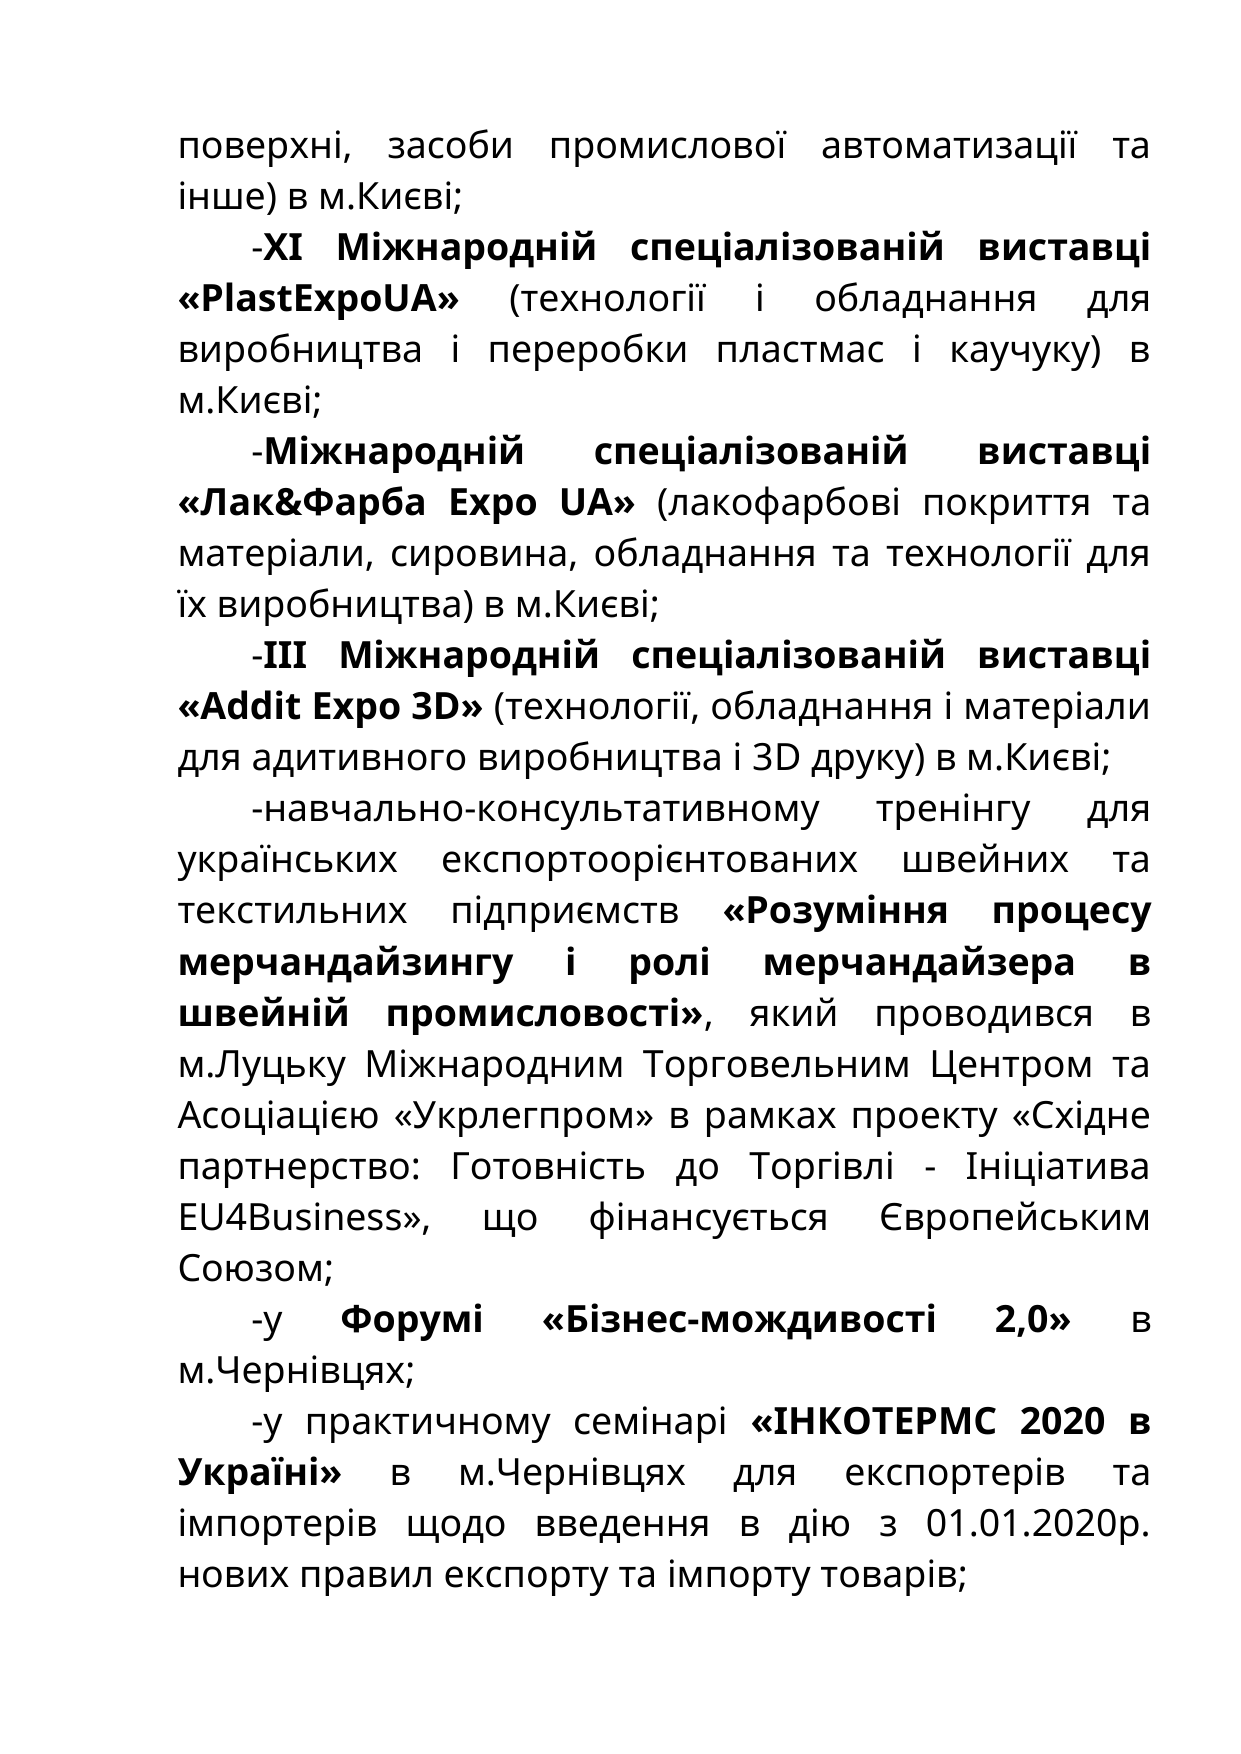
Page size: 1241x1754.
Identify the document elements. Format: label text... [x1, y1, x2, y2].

text -Міжнародній спеціалізованій виставці «Лак&Фарба Expo UA» (лакофарбові покриття та матеріали, сировина, обладнання та технології для їх виробництва) в м.Києві; [177, 424, 1152, 628]
text -у Форумі «Бізнес-мождивості 2,0» в м.Чернівцях; [177, 1292, 1152, 1394]
text -навчально-консультативному тренінгу для українських експортоорієнтованих швейних та текстильних підприємств «Розуміння процесу мерчандайзингу і ролі мерчандайзера в швейній промисловості», який проводився в м.Луцьку Міжнародним Торговельним Центром та Асоціацією «Укрлегпром» в рамках проекту «Східне партнерство: Готовність до Торгівлі - Ініціатива EU4Business», що фінансується Європейським Союзом; [177, 782, 1152, 1292]
text -у практичному семінарі «ІНКОТЕРМС 2020 в Україні» в м.Чернівцях для експортерів та імпортерів щодо введення в дію з 01.01.2020р. нових правил експорту та імпорту товарів; [177, 1394, 1152, 1598]
text -XI Міжнародній спеціалізованій виставці «PlastExpoUA» (технології і обладнання для виробництва і переробки пластмас і каучуку) в м.Києві; [177, 220, 1152, 424]
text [177, 118, 1152, 220]
text -III Міжнародній спеціалізованій виставці «Addit Expo 3D» (технології, обладнання і матеріали для адитивного виробництва і 3D друку) в м.Києві; [177, 628, 1152, 782]
